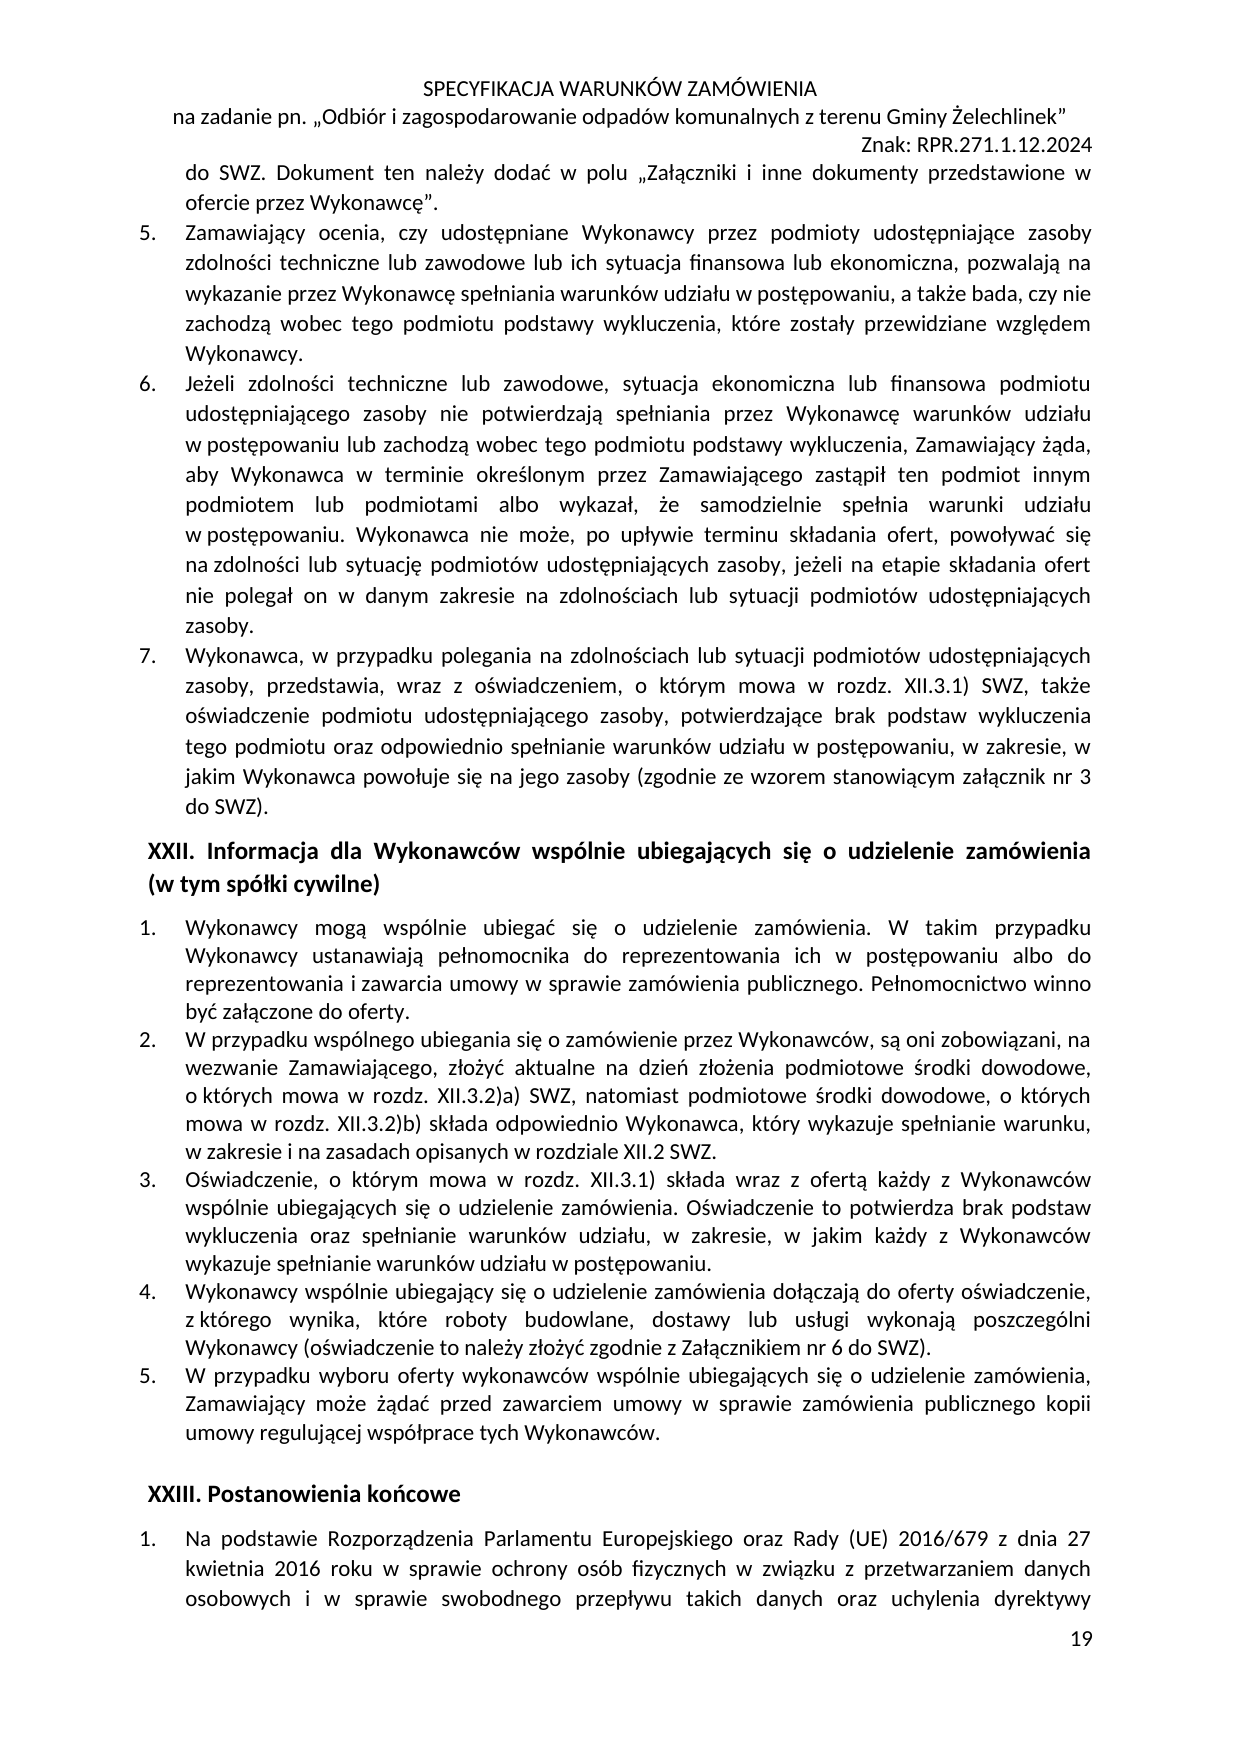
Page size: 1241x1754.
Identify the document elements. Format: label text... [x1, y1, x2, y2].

list W przypadku wyboru oferty wykonawców wspólnie ubiegających się o udzielenie zamówienia, Zamawiający może żądać przed zawarciem umowy w sprawie zamówienia publicznego kopii umowy regulującej współprace tych Wykonawców. [148, 1362, 1093, 1446]
list Oświadczenie, o którym mowa w rozdz. XII.3.1) składa wraz z ofertą każdy z Wykonawców wspólnie ubiegających się o udzielenie zamówienia. Oświadczenie to potwierdza brak podstaw wykluczenia oraz spełnianie warunków udziału, w zakresie, w jakim każdy z Wykonawców wykazuje spełnianie warunków udziału w postępowaniu. [148, 1165, 1093, 1277]
list Wykonawcy mogą wspólnie ubiegać się o udzielenie zamówienia. W takim przypadku Wykonawcy ustanawiają pełnomocnika do reprezentowania ich w postępowaniu albo do reprezentowania i zawarcia umowy w sprawie zamówienia publicznego. Pełnomocnictwo winno być załączone do oferty. [148, 913, 1093, 1025]
list Zamawiający ocenia, czy udostępniane Wykonawcy przez podmioty udostępniające zasoby zdolności techniczne lub zawodowe lub ich sytuacja finansowa lub ekonomiczna, pozwalają na wykazanie przez Wykonawcę spełniania warunków udziału w postępowaniu, a także bada, czy nie zachodzą wobec tego podmiotu podstawy wykluczenia, które zostały przewidziane względem Wykonawcy. [148, 218, 1093, 367]
list Wykonawca, w przypadku polegania na zdolnościach lub sytuacji podmiotów udostępniających zasoby, przedstawia, wraz z oświadczeniem, o którym mowa w rozdz. XII.3.1) SWZ, także oświadczenie podmiotu udostępniającego zasoby, potwierdzające brak podstaw wykluczenia tego podmiotu oraz odpowiednio spełnianie warunków udziału w postępowaniu, w zakresie, w jakim Wykonawca powołuje się na jego zasoby (zgodnie ze wzorem stanowiącym załącznik nr 3 do SWZ). [148, 641, 1093, 820]
list Wykonawcy wspólnie ubiegający się o udzielenie zamówienia dołączają do oferty oświadczenie, z którego wynika, które roboty budowlane, dostawy lub usługi wykonają poszczególni Wykonawcy (oświadczenie to należy złożyć zgodnie z Załącznikiem nr 6 do SWZ). [148, 1277, 1093, 1362]
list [148, 1524, 1093, 1612]
text XXIII. Postanowienia końcowe [148, 1478, 1093, 1509]
text XXII. Informacja dla Wykonawców wspólnie ubiegających się o udzielenie zamówienia (w tym spółki cywilne) [148, 835, 1093, 898]
list W przypadku wspólnego ubiegania się o zamówienie przez Wykonawców, są oni zobowiązani, na wezwanie Zamawiającego, złożyć aktualne na dzień złożenia podmiotowe środki dowodowe, o których mowa w rozdz. XII.3.2)a) SWZ, natomiast podmiotowe środki dowodowe, o których mowa w rozdz. XII.3.2)b) składa odpowiednio Wykonawca, który wykazuje spełnianie warunku, w zakresie i na zasadach opisanych w rozdziale XII.2 SWZ. [148, 1025, 1093, 1165]
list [148, 158, 1093, 216]
list Jeżeli zdolności techniczne lub zawodowe, sytuacja ekonomiczna lub finansowa podmiotu udostępniającego zasoby nie potwierdzają spełniania przez Wykonawcę warunków udziału w postępowaniu lub zachodzą wobec tego podmiotu podstawy wykluczenia, Zamawiający żąda, aby Wykonawca w terminie określonym przez Zamawiającego zastąpił ten podmiot innym podmiotem lub podmiotami albo wykazał, że samodzielnie spełnia warunki udziału w postępowaniu. Wykonawca nie może, po upływie terminu składania ofert, powoływać się na zdolności lub sytuację podmiotów udostępniających zasoby, jeżeli na etapie składania ofert nie polegał on w danym zakresie na zdolnościach lub sytuacji podmiotów udostępniających zasoby. [148, 369, 1093, 639]
